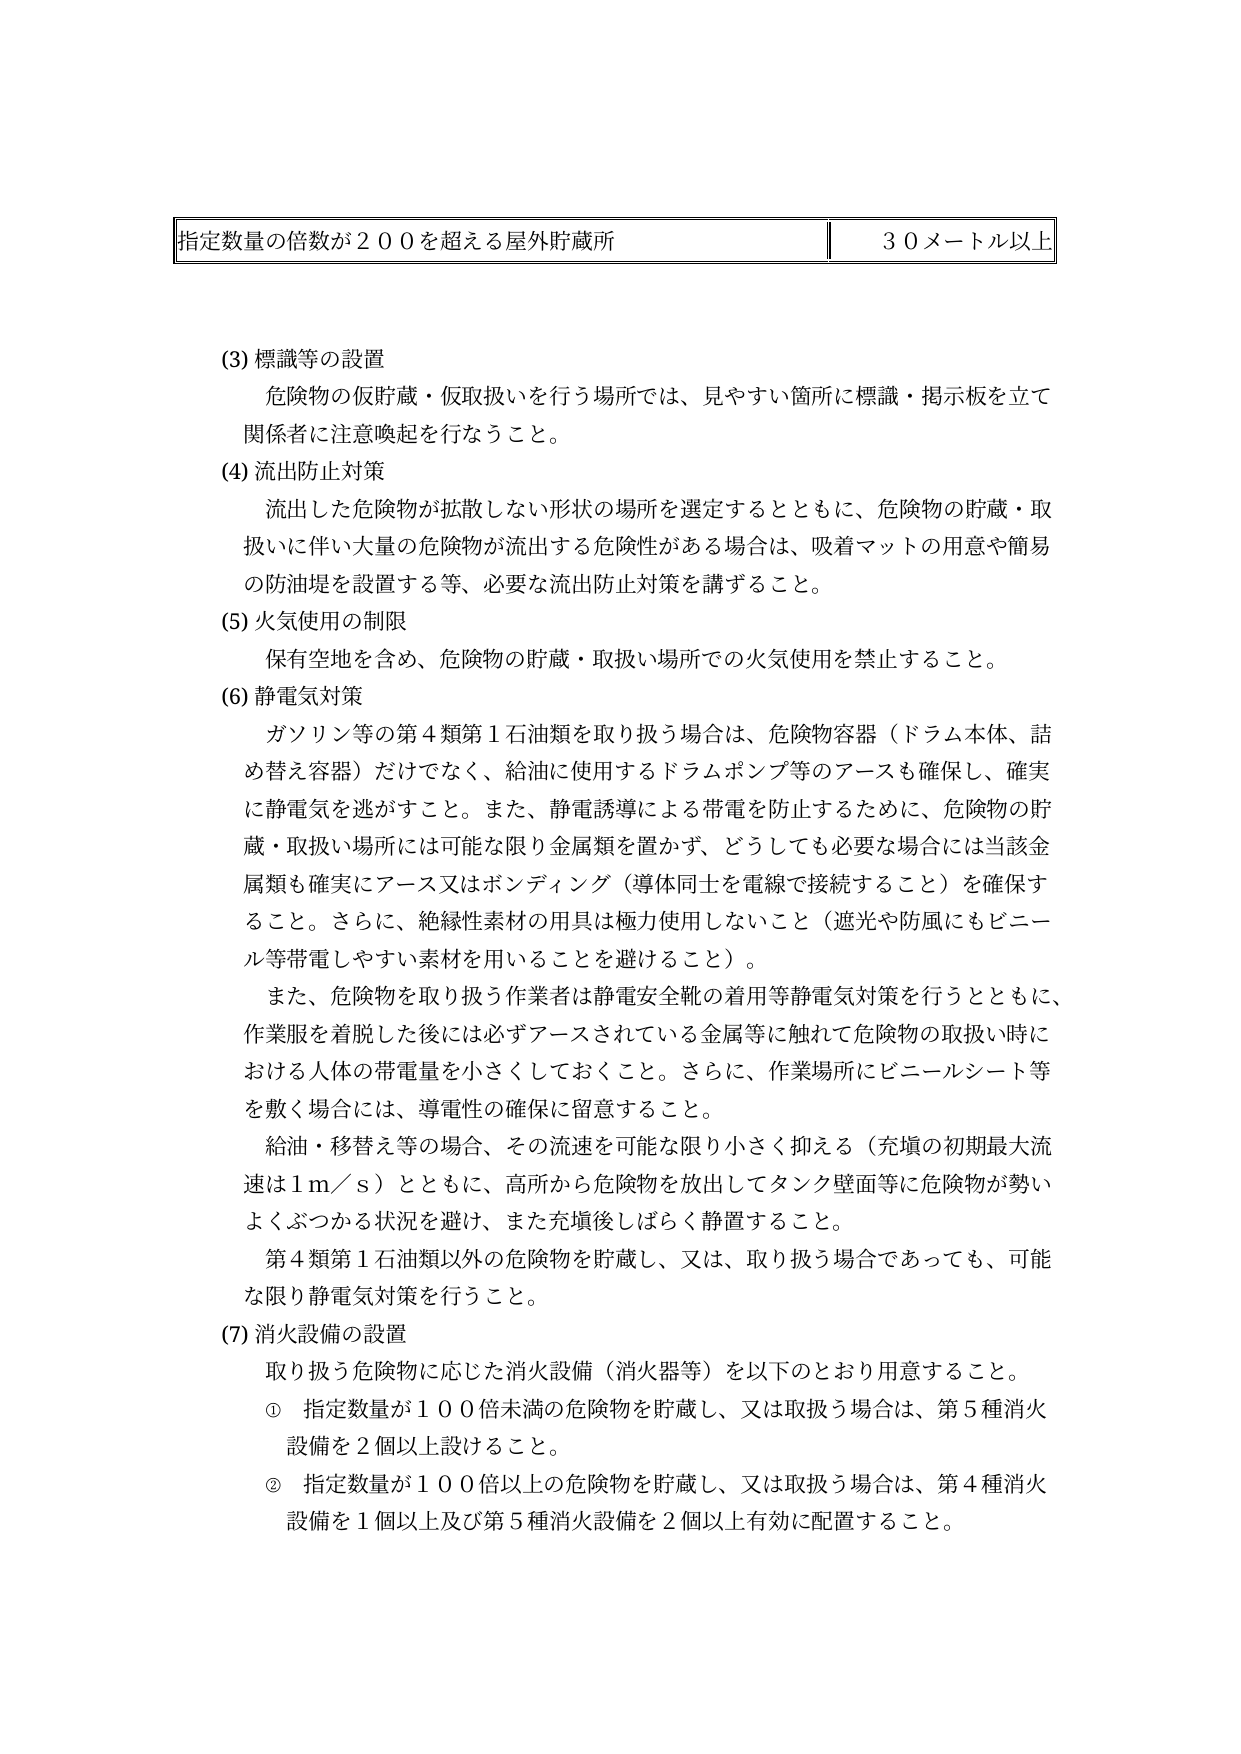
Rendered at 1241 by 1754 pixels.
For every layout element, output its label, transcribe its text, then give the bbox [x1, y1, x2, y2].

text 流出した危険物が拡散しない形状の場所を選定するとともに、危険物の貯蔵・取扱いに伴い大量の危険物が流出する危険性がある場合は、吸着マットの用意や簡易の防油堤を設置する等、必要な流出防止対策を講ずること。 [243, 489, 1063, 601]
table_cell ３０メートル以上 [829, 220, 1054, 261]
text (3) 標識等の設置 [221, 339, 1063, 376]
text (5) 火気使用の制限 [221, 601, 1063, 639]
text ガソリン等の第４類第１石油類を取り扱う場合は、危険物容器（ドラム本体、詰め替え容器）だけでなく、給油に使用するドラムポンプ等のアースも確保し、確実に静電気を逃がすこと。また、静電誘導による帯電を防止するために、危険物の貯蔵・取扱い場所には可能な限り金属類を置かず、どうしても必要な場合には当該金属類も確実にアース又はボンディング（導体同士を電線で接続すること）を確保すること。さらに、絶縁性素材の用具は極力使用しないこと（遮光や防風にもビニール等帯電しやすい素材を用いることを避けること）。 [243, 714, 1063, 976]
text 危険物の仮貯蔵・仮取扱いを行う場所では、見やすい箇所に標識・掲示板を立て関係者に注意喚起を行なうこと。 [243, 376, 1063, 451]
text (7) 消火設備の設置 [221, 1314, 1063, 1351]
text 第４類第１石油類以外の危険物を貯蔵し、又は、取り扱う場合であっても、可能な限り静電気対策を行うこと。 [243, 1239, 1063, 1314]
text また、危険物を取り扱う作業者は静電安全靴の着用等静電気対策を行うとともに、作業服を着脱した後には必ずアースされている金属等に触れて危険物の取扱い時における人体の帯電量を小さくしておくこと。さらに、作業場所にビニールシート等を敷く場合には、導電性の確保に留意すること。 [243, 976, 1063, 1126]
text 給油・移替え等の場合、その流速を可能な限り小さく抑える（充塡の初期最大流速は１ｍ／ｓ）とともに、高所から危険物を放出してタンク壁面等に危険物が勢いよくぶつかる状況を避け、また充塡後しばらく静置すること。 [243, 1126, 1063, 1239]
text (6) 静電気対策 [221, 676, 1063, 714]
text 取り扱う危険物に応じた消火設備（消火器等）を以下のとおり用意すること。 [243, 1351, 1063, 1389]
text ① 指定数量が１００倍未満の危険物を貯蔵し、又は取扱う場合は、第５種消火設備を２個以上設けること。 [265, 1389, 1063, 1464]
text (4) 流出防止対策 [221, 451, 1063, 489]
text ② 指定数量が１００倍以上の危険物を貯蔵し、又は取扱う場合は、第４種消火設備を１個以上及び第５種消火設備を２個以上有効に配置すること。 [265, 1464, 1063, 1539]
text 保有空地を含め、危険物の貯蔵・取扱い場所での火気使用を禁止すること。 [243, 639, 1063, 676]
table_cell 指定数量の倍数が２００を超える屋外貯蔵所 [175, 218, 829, 261]
